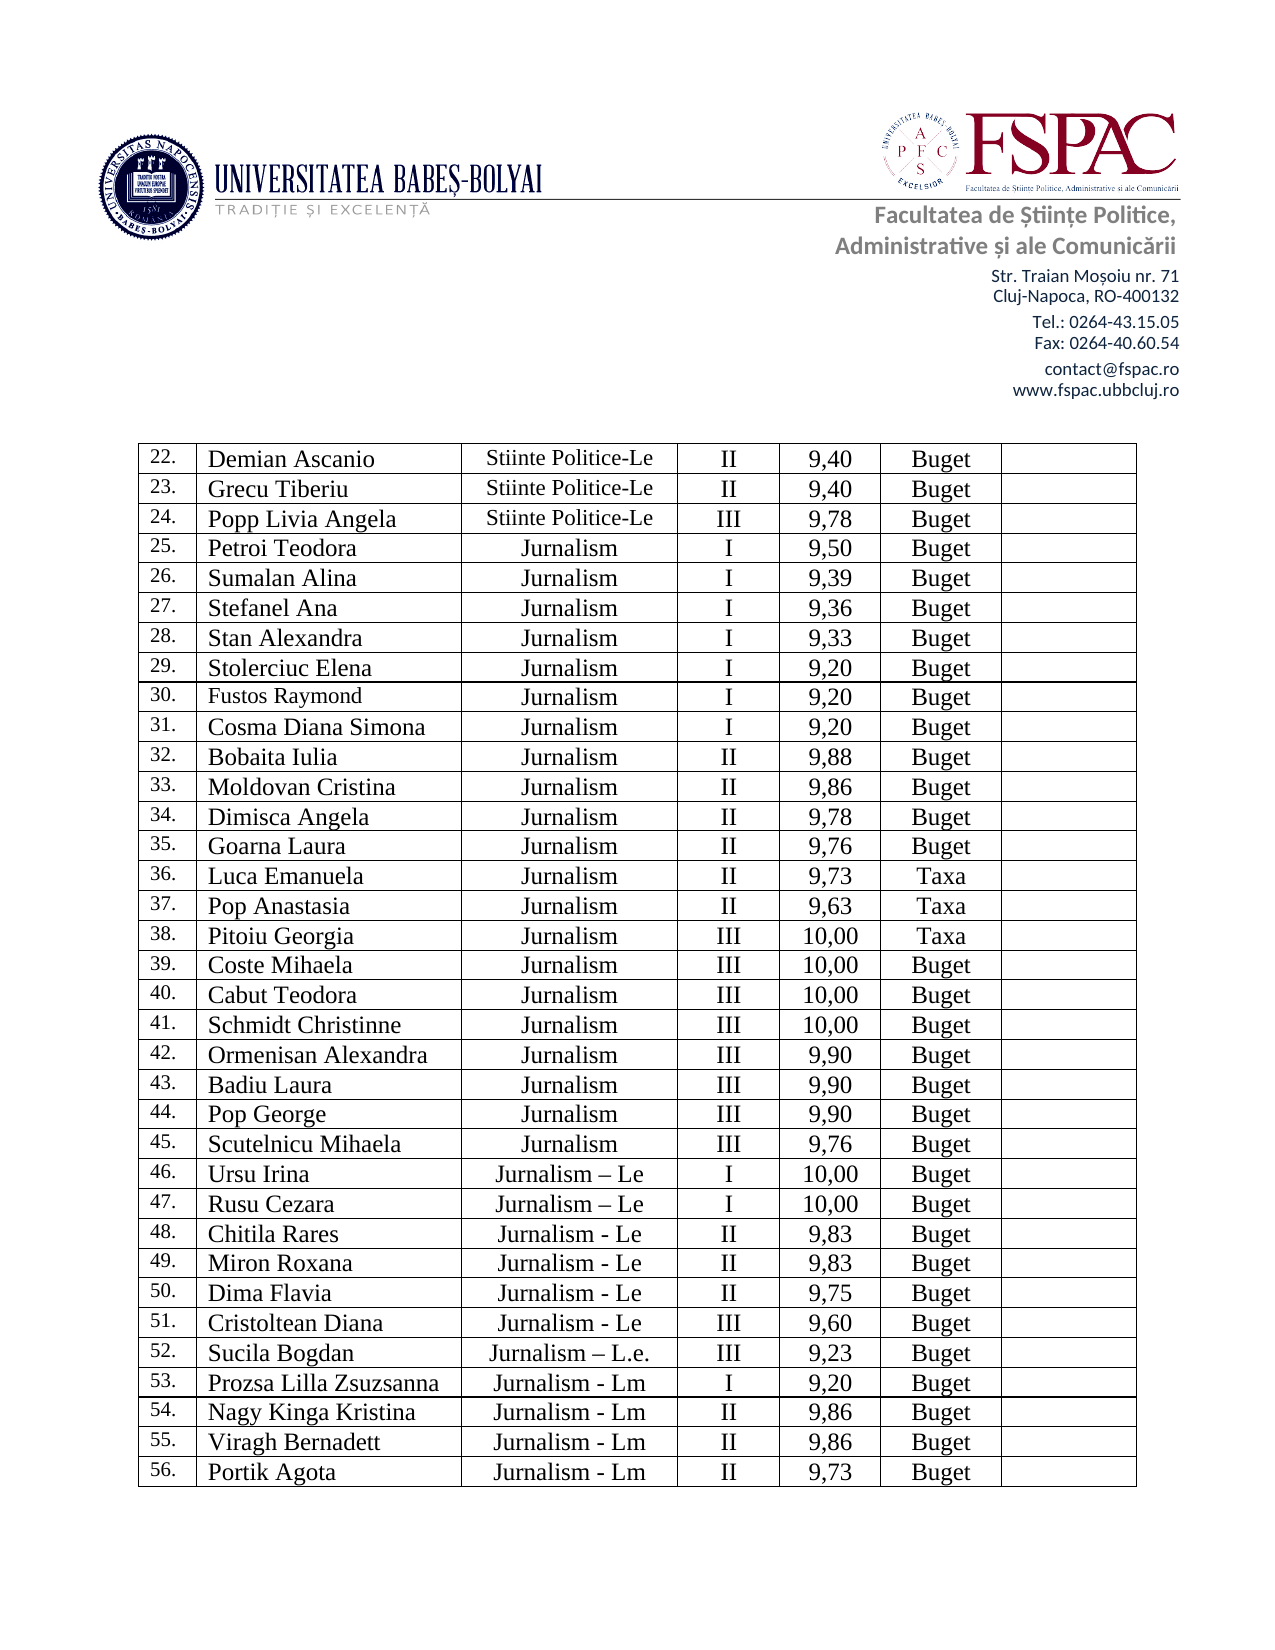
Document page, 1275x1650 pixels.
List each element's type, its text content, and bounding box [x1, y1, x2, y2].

table_cell I [678, 683, 779, 711]
table_cell Jurnalism [462, 772, 677, 801]
table_cell Chitila Rares [197, 1219, 461, 1247]
table_cell [139, 1189, 196, 1218]
table_cell 10,00 [780, 1010, 880, 1039]
table_cell III [678, 504, 779, 532]
table_cell I [678, 534, 779, 562]
table_cell Nagy Kinga Kristina [197, 1398, 461, 1426]
table_cell [1002, 1338, 1136, 1367]
table_cell Buget [881, 593, 1001, 622]
table_cell 9,50 [780, 534, 880, 562]
table_cell II [678, 1278, 779, 1307]
table_cell Ormenisan Alexandra [197, 1040, 461, 1069]
table_cell Buget [881, 653, 1001, 681]
table_cell [139, 1427, 196, 1456]
table_cell Jurnalism - Lm [462, 1368, 677, 1396]
table_cell 9,75 [780, 1278, 880, 1307]
table_cell [1002, 1219, 1136, 1247]
table_cell Buget [881, 802, 1001, 830]
table_cell I [678, 563, 779, 592]
table_cell [139, 861, 196, 890]
table_cell Buget [881, 1070, 1001, 1098]
table_cell 9,60 [780, 1308, 880, 1337]
table_cell 9,40 [780, 474, 880, 503]
table_cell I [678, 623, 779, 652]
table_cell [1002, 474, 1136, 503]
table_cell Jurnalism [462, 1040, 677, 1069]
table_cell [139, 1100, 196, 1128]
table_cell 9,33 [780, 623, 880, 652]
table_cell Buget [881, 1278, 1001, 1307]
table_cell 10,00 [780, 921, 880, 949]
table_cell Buget [881, 1159, 1001, 1188]
table_cell Moldovan Cristina [197, 772, 461, 801]
table_cell III [678, 980, 779, 1009]
table_cell Schmidt Christinne [197, 1010, 461, 1039]
table_cell Buget [881, 712, 1001, 741]
table_cell [139, 1129, 196, 1158]
table_cell [1002, 1427, 1136, 1456]
table_cell 9,73 [780, 861, 880, 890]
table_cell Jurnalism [462, 623, 677, 652]
table_cell I [678, 653, 779, 681]
table_cell Stiinte Politice-Le [462, 474, 677, 503]
table_cell Buget [881, 683, 1001, 711]
table_cell Buget [881, 1338, 1001, 1367]
table_cell [1002, 683, 1136, 711]
table_cell [139, 444, 196, 473]
table_cell Buget [881, 980, 1001, 1009]
table_cell [139, 623, 196, 652]
table_cell Badiu Laura [197, 1070, 461, 1098]
table_cell 9,23 [780, 1338, 880, 1367]
table_cell 9,73 [780, 1457, 880, 1486]
table_cell Jurnalism [462, 980, 677, 1009]
table_cell II [678, 891, 779, 920]
table_cell 10,00 [780, 1189, 880, 1218]
table_cell [1002, 951, 1136, 979]
table_cell [139, 563, 196, 592]
table_cell Stefanel Ana [197, 593, 461, 622]
table_cell 9,86 [780, 1398, 880, 1426]
table_cell [1002, 861, 1136, 890]
table_cell Buget [881, 1219, 1001, 1247]
table_cell Jurnalism – Le [462, 1159, 677, 1188]
table_cell I [678, 712, 779, 741]
table_cell [139, 1249, 196, 1277]
table_cell III [678, 1070, 779, 1098]
table_cell III [678, 951, 779, 979]
table_cell Pitoiu Georgia [197, 921, 461, 949]
table_cell Buget [881, 444, 1001, 473]
table_cell Dima Flavia [197, 1278, 461, 1307]
table_cell [139, 1338, 196, 1367]
table_cell Buget [881, 1398, 1001, 1426]
table_cell Viragh Bernadett [197, 1427, 461, 1456]
table_cell Buget [881, 831, 1001, 860]
table_cell II [678, 474, 779, 503]
table_cell [139, 534, 196, 562]
table_cell [1002, 802, 1136, 830]
table_cell I [678, 1159, 779, 1188]
table_cell 9,76 [780, 1129, 880, 1158]
table_cell [1002, 1249, 1136, 1277]
table_cell Buget [881, 1010, 1001, 1039]
table_cell 10,00 [780, 1159, 880, 1188]
table_cell [1002, 1070, 1136, 1098]
table_cell 9,20 [780, 712, 880, 741]
table_cell [1002, 1368, 1136, 1396]
table_cell [139, 1368, 196, 1396]
table_cell 9,39 [780, 563, 880, 592]
table_cell Pop George [197, 1100, 461, 1128]
table_cell [1002, 1129, 1136, 1158]
table_cell Demian Ascanio [197, 444, 461, 473]
table_cell [1002, 1278, 1136, 1307]
table_cell Buget [881, 504, 1001, 532]
table_cell Buget [881, 474, 1001, 503]
table_cell [1002, 1100, 1136, 1128]
table_cell Buget [881, 1457, 1001, 1486]
table_cell Stan Alexandra [197, 623, 461, 652]
table_cell Jurnalism [462, 861, 677, 890]
table_cell Stolerciuc Elena [197, 653, 461, 681]
table_cell Buget [881, 742, 1001, 771]
table_cell Jurnalism - Le [462, 1249, 677, 1277]
table_cell Sumalan Alina [197, 563, 461, 592]
table_cell Jurnalism [462, 831, 677, 860]
table_cell [1002, 831, 1136, 860]
table_cell [1002, 1189, 1136, 1218]
table_cell [139, 1219, 196, 1247]
table_cell [1002, 504, 1136, 532]
table_cell Jurnalism [462, 1100, 677, 1128]
table_cell Portik Agota [197, 1457, 461, 1486]
table_cell [139, 1398, 196, 1426]
table_cell Jurnalism [462, 593, 677, 622]
table_cell 9,20 [780, 653, 880, 681]
table_cell [1002, 1040, 1136, 1069]
table_cell II [678, 1249, 779, 1277]
table_cell II [678, 444, 779, 473]
table_cell Dimisca Angela [197, 802, 461, 830]
table_cell 9,86 [780, 772, 880, 801]
table_cell 9,40 [780, 444, 880, 473]
table_cell 9,63 [780, 891, 880, 920]
table_cell Buget [881, 1368, 1001, 1396]
table_cell Grecu Tiberiu [197, 474, 461, 503]
table_cell [139, 980, 196, 1009]
table_cell 9,78 [780, 504, 880, 532]
table_cell Buget [881, 1427, 1001, 1456]
table_cell Scutelnicu Mihaela [197, 1129, 461, 1158]
table_cell Jurnalism [462, 891, 677, 920]
table_cell Bobaita Iulia [197, 742, 461, 771]
table_cell Coste Mihaela [197, 951, 461, 979]
table_cell [139, 504, 196, 532]
table_cell Jurnalism [462, 1129, 677, 1158]
table_cell [1002, 921, 1136, 949]
table_cell III [678, 1338, 779, 1367]
table_cell Taxa [881, 921, 1001, 949]
table_cell Buget [881, 1189, 1001, 1218]
table_cell 9,86 [780, 1427, 880, 1456]
table_cell Jurnalism [462, 563, 677, 592]
table_cell 9,20 [780, 1368, 880, 1396]
table_cell II [678, 1219, 779, 1247]
table_cell [139, 1040, 196, 1069]
table_cell Taxa [881, 861, 1001, 890]
table_cell [1002, 1457, 1136, 1486]
table_cell Jurnalism [462, 742, 677, 771]
table_cell II [678, 802, 779, 830]
table_cell [139, 772, 196, 801]
table_cell Buget [881, 623, 1001, 652]
table_cell Jurnalism - Le [462, 1278, 677, 1307]
table_cell [139, 593, 196, 622]
table_cell Buget [881, 534, 1001, 562]
table_cell II [678, 1398, 779, 1426]
table_cell Pop Anastasia [197, 891, 461, 920]
table_cell Jurnalism - Lm [462, 1398, 677, 1426]
table_cell [1002, 653, 1136, 681]
table_cell 9,88 [780, 742, 880, 771]
table_cell [139, 742, 196, 771]
table_cell II [678, 772, 779, 801]
table_cell 9,90 [780, 1040, 880, 1069]
table_cell [1002, 1159, 1136, 1188]
table_cell [1002, 563, 1136, 592]
table_cell Jurnalism [462, 951, 677, 979]
table_cell Jurnalism - Le [462, 1219, 677, 1247]
table_cell 9,76 [780, 831, 880, 860]
table_cell Buget [881, 1249, 1001, 1277]
table_cell Taxa [881, 891, 1001, 920]
table_cell [1002, 1308, 1136, 1337]
table_cell Miron Roxana [197, 1249, 461, 1277]
table_cell [1002, 772, 1136, 801]
table_cell 9,83 [780, 1219, 880, 1247]
table_cell [1002, 980, 1136, 1009]
table_cell [1002, 593, 1136, 622]
table_cell [1002, 534, 1136, 562]
table_cell III [678, 1129, 779, 1158]
table_cell [1002, 712, 1136, 741]
table_cell Buget [881, 772, 1001, 801]
table_cell Jurnalism [462, 1070, 677, 1098]
table_cell II [678, 861, 779, 890]
table_cell Stiinte Politice-Le [462, 504, 677, 532]
table_cell [1002, 891, 1136, 920]
table_cell II [678, 1427, 779, 1456]
table_cell Goarna Laura [197, 831, 461, 860]
table_cell Cosma Diana Simona [197, 712, 461, 741]
table_cell Buget [881, 1129, 1001, 1158]
table_cell Buget [881, 951, 1001, 979]
table_cell [139, 1159, 196, 1188]
table_cell II [678, 1457, 779, 1486]
table_cell Jurnalism [462, 712, 677, 741]
table_cell Jurnalism [462, 921, 677, 949]
table_cell I [678, 593, 779, 622]
table_cell Buget [881, 563, 1001, 592]
table_cell III [678, 1010, 779, 1039]
table_cell [139, 474, 196, 503]
table_cell Ursu Irina [197, 1159, 461, 1188]
table_cell Jurnalism [462, 802, 677, 830]
table_cell [139, 1278, 196, 1307]
picture [0, 0, 1275, 393]
table_cell Sucila Bogdan [197, 1338, 461, 1367]
table_cell [139, 802, 196, 830]
table_cell 10,00 [780, 951, 880, 979]
table_cell Rusu Cezara [197, 1189, 461, 1218]
table_cell 9,90 [780, 1100, 880, 1128]
table_cell Buget [881, 1040, 1001, 1069]
table_cell [1002, 1010, 1136, 1039]
table_cell Jurnalism – Le [462, 1189, 677, 1218]
table_cell I [678, 1368, 779, 1396]
table_cell [139, 712, 196, 741]
table_cell [139, 1010, 196, 1039]
table_cell [139, 1457, 196, 1486]
table_cell 9,36 [780, 593, 880, 622]
table_cell 9,78 [780, 802, 880, 830]
table_cell Jurnalism [462, 534, 677, 562]
table_cell [1002, 444, 1136, 473]
table_cell Jurnalism [462, 653, 677, 681]
table_cell Jurnalism - Lm [462, 1427, 677, 1456]
table_cell III [678, 921, 779, 949]
table_cell [1002, 1398, 1136, 1426]
table_cell 9,90 [780, 1070, 880, 1098]
table_cell [139, 891, 196, 920]
table_cell II [678, 742, 779, 771]
table_cell [1002, 742, 1136, 771]
table_cell [139, 951, 196, 979]
table_cell III [678, 1308, 779, 1337]
table_cell Popp Livia Angela [197, 504, 461, 532]
table_cell Buget [881, 1308, 1001, 1337]
table_cell III [678, 1040, 779, 1069]
table_cell Cabut Teodora [197, 980, 461, 1009]
table_cell [1002, 623, 1136, 652]
table_cell 10,00 [780, 980, 880, 1009]
table_cell I [678, 1189, 779, 1218]
table_cell Luca Emanuela [197, 861, 461, 890]
table_cell Jurnalism - Lm [462, 1457, 677, 1486]
table_cell [139, 1308, 196, 1337]
table_cell [139, 831, 196, 860]
table_cell Jurnalism - Le [462, 1308, 677, 1337]
table_cell Buget [881, 1100, 1001, 1128]
table_cell [139, 921, 196, 949]
table_cell [139, 683, 196, 711]
table_cell [139, 1070, 196, 1098]
table_cell Jurnalism [462, 1010, 677, 1039]
table_cell Petroi Teodora [197, 534, 461, 562]
table_cell Prozsa Lilla Zsuzsanna [197, 1368, 461, 1396]
table_cell Fustos Raymond [197, 683, 461, 711]
table_cell 9,20 [780, 683, 880, 711]
table_cell II [678, 831, 779, 860]
table_cell III [678, 1100, 779, 1128]
table_cell Cristoltean Diana [197, 1308, 461, 1337]
table_cell Stiinte Politice-Le [462, 444, 677, 473]
table_cell Jurnalism [462, 683, 677, 711]
table_cell [139, 653, 196, 681]
table_cell Jurnalism – L.e. [462, 1338, 677, 1367]
table_cell 9,83 [780, 1249, 880, 1277]
